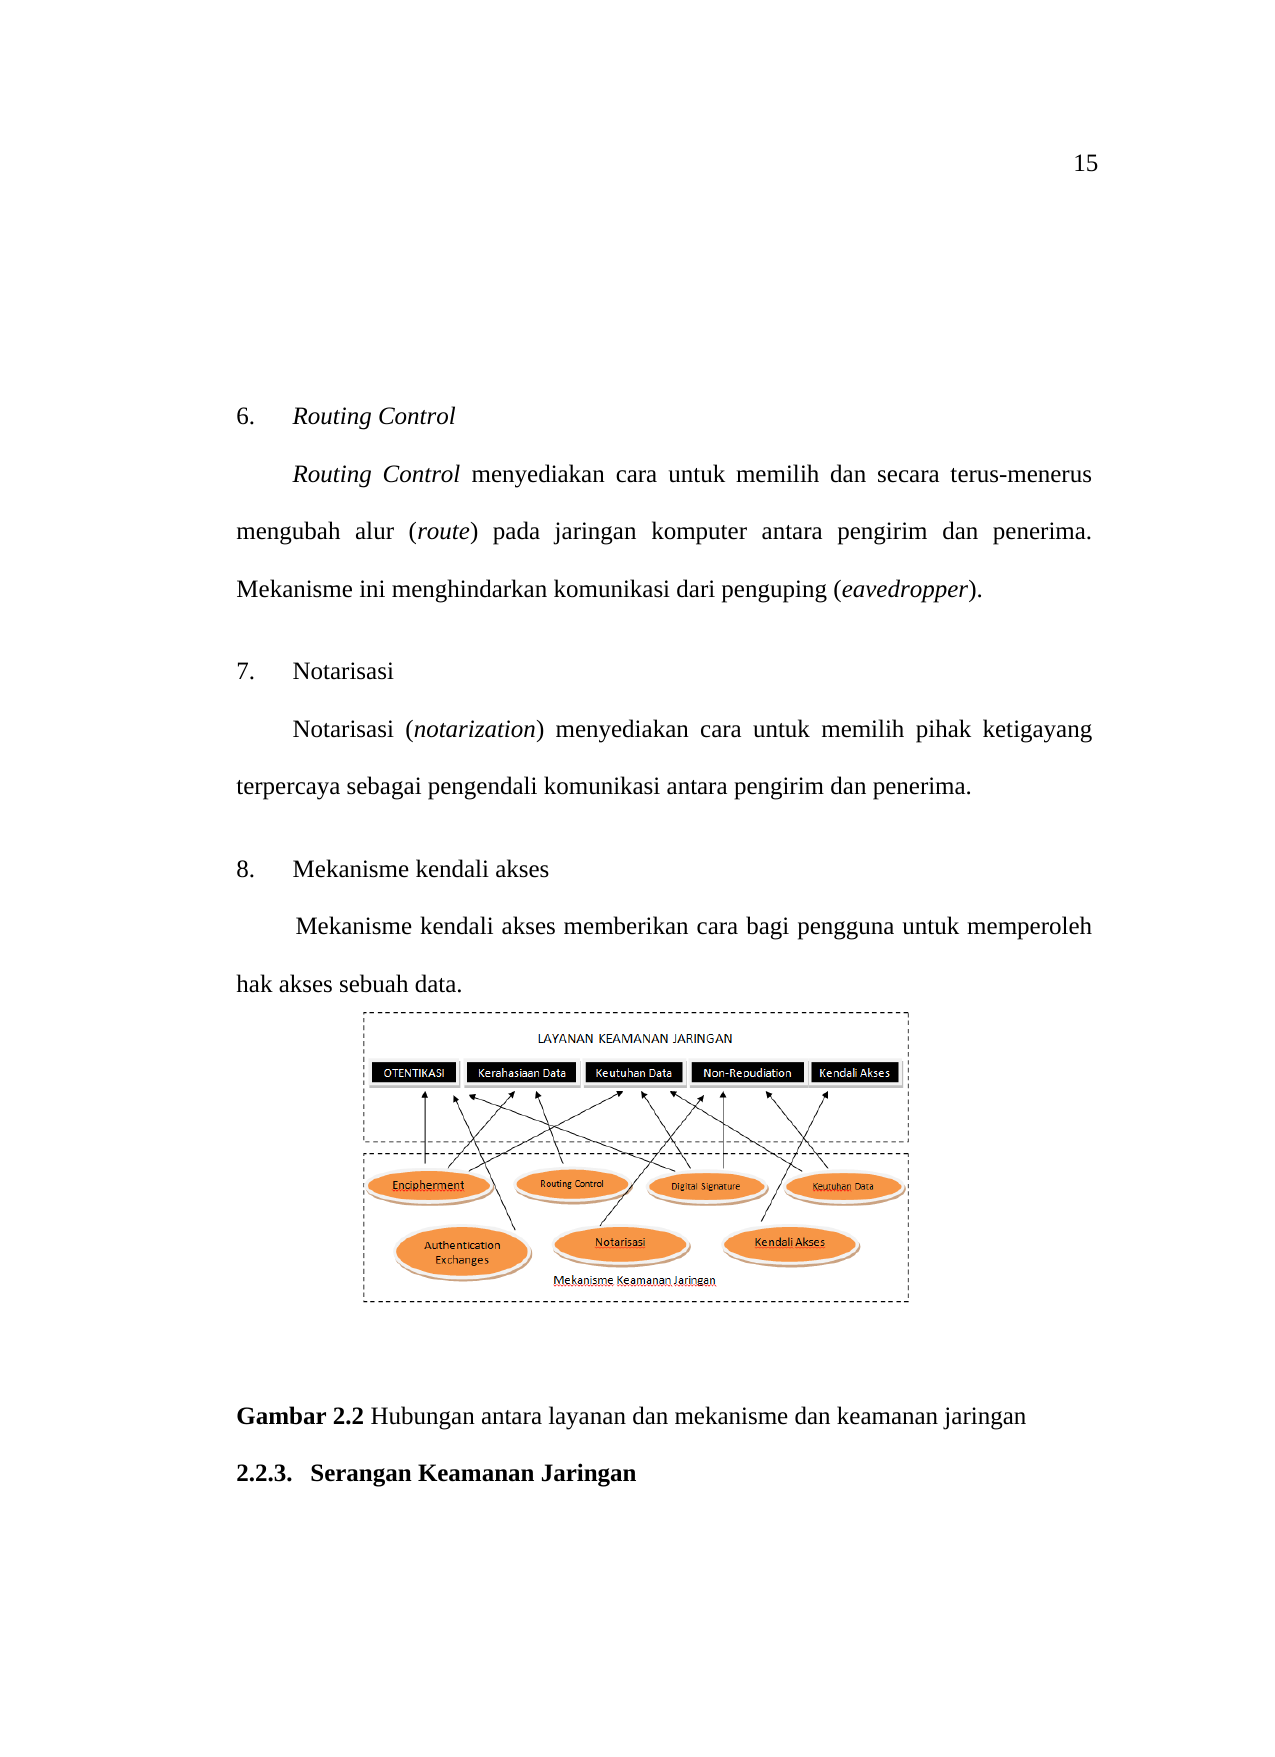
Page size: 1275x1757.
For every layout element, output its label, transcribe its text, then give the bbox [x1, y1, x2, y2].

list Mekanisme kendali akses [236, 854, 1093, 882]
list Notarisasi [236, 656, 1093, 685]
text Routing Control menyediakan cara untuk memilih dan secara terus-menerus mengubah alur (route) pada jaringan komputer antara pengirim dan penerima. Mekanisme ini menghindarkan komunikasi dari penguping (eavedropper). [236, 459, 1093, 602]
list Routing Control [236, 401, 1093, 430]
text Notarisasi (notarization) menyediakan cara untuk memilih pihak ketigayang terpercaya sebagai pengendali komunikasi antara pengirim dan penerima. [236, 714, 1093, 800]
text Mekanisme kendali akses memberikan cara bagi pengguna untuk memperoleh hak akses sebuah data. [236, 911, 1093, 997]
picture [358, 1009, 913, 1306]
list Serangan Keamanan Jaringan [236, 1458, 1093, 1487]
